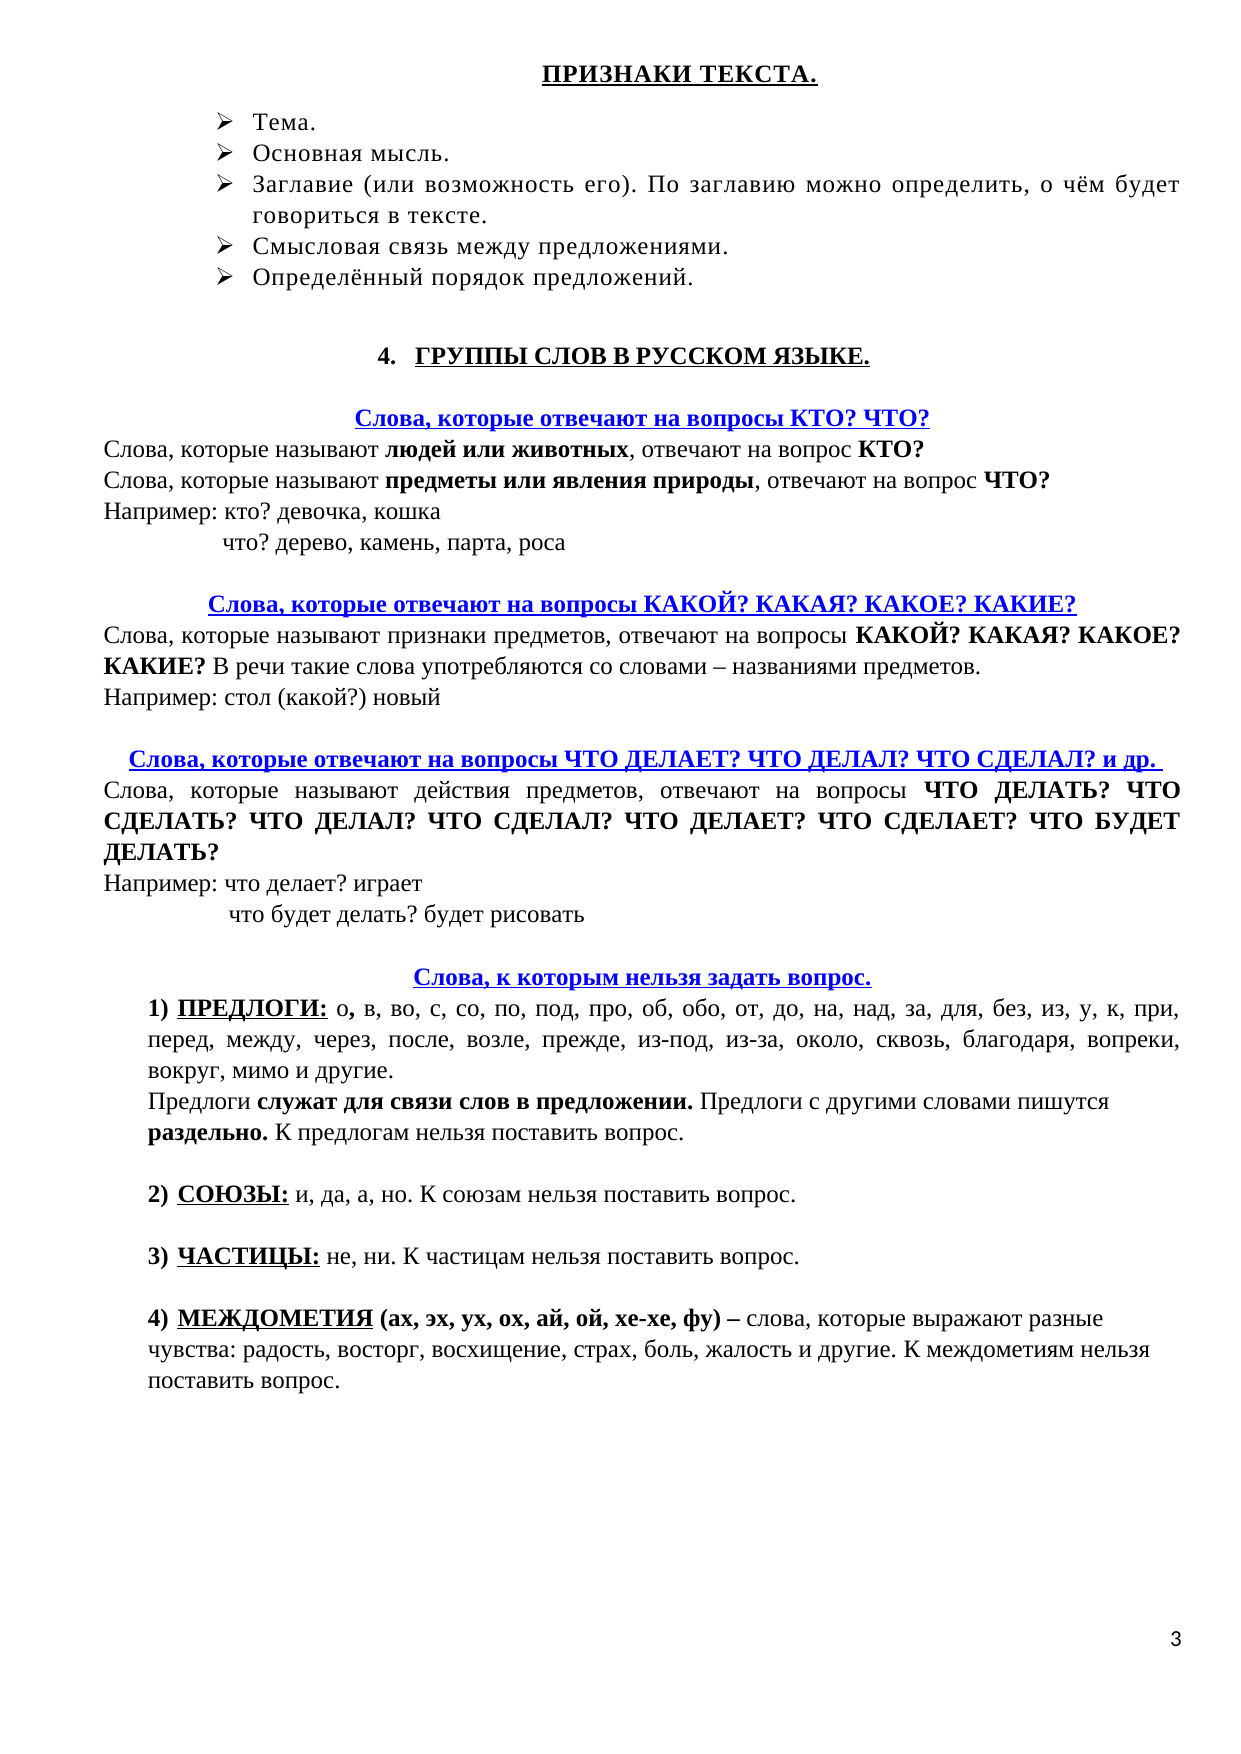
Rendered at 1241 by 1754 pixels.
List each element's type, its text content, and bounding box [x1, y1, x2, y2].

list Междометия (ах, эх, ух, ох, ай, ой, хе-хе, фу) – слова, которые выражают разные чувства: радость, восторг, восхищение, страх, боль, жалость и другие. К междометиям нельзя поставить вопрос. [148, 1303, 1181, 1394]
list Слова, к которым нельзя задать вопрос. [103, 962, 1181, 990]
list Например: стол (какой?) новый [103, 682, 1181, 711]
list Союзы: и, да, а, но. К союзам нельзя поставить вопрос. [148, 1179, 1181, 1208]
text ПРИЗНАКИ ТЕКСТА. [177, 59, 1181, 88]
list Например: кто? девочка, кошка [103, 496, 1181, 525]
list Смысловая связь между предложениями. [215, 231, 1181, 260]
list Предлоги: о, в, во, с, со, по, под, про, об, обо, от, до, на, над, за, для, без, из, у, к, при, перед, между, через, после, возле, прежде, из-под, из-за, около, сквозь, благодаря, вопреки, вокруг, мимо и другие. [148, 993, 1181, 1083]
list Например: что делает? играет [103, 868, 1181, 897]
list Слова, которые отвечают на вопросы КТО? ЧТО? [103, 403, 1181, 432]
list Заглавие (или возможность его). По заглавию можно определить, о чём будет говориться в тексте. [215, 169, 1181, 229]
list Частицы: не, ни. К частицам нельзя поставить вопрос. [148, 1241, 1181, 1270]
list что будет делать? будет рисовать [103, 899, 1181, 928]
list Тема. [215, 107, 1181, 136]
list ГРУППЫ СЛОВ В РУССКОМ ЯЗЫКЕ. [66, 341, 1181, 369]
list Слова, которые называют действия предметов, отвечают на вопросы ЧТО ДЕЛАТЬ? ЧТО СДЕЛАТЬ? ЧТО ДЕЛАЛ? ЧТО СДЕЛАЛ? ЧТО ДЕЛАЕТ? ЧТО СДЕЛАЕТ? ЧТО БУДЕТ ДЕЛАТЬ? [103, 775, 1181, 866]
list что? дерево, камень, парта, роса [103, 527, 1181, 556]
list Основная мысль. [215, 138, 1181, 167]
list Слова, которые называют предметы или явления природы, отвечают на вопрос ЧТО? [103, 465, 1181, 494]
list Слова, которые отвечают на вопросы ЧТО ДЕЛАЕТ? ЧТО ДЕЛАЛ? ЧТО СДЕЛАЛ? и др. [103, 744, 1181, 773]
list Предлоги служат для связи слов в предложении. Предлоги с другими словами пишутся раздельно. К предлогам нельзя поставить вопрос. [148, 1086, 1181, 1146]
list Определённый порядок предложений. [215, 262, 1181, 291]
list Слова, которые отвечают на вопросы КАКОЙ? КАКАЯ? КАКОЕ? КАКИЕ? [103, 589, 1181, 618]
list Слова, которые называют признаки предметов, отвечают на вопросы КАКОЙ? КАКАЯ? КАКОЕ? КАКИЕ? В речи такие слова употребляются со словами – названиями предметов. [103, 620, 1181, 680]
list Слова, которые называют людей или животных, отвечают на вопрос КТО? [103, 434, 1181, 463]
